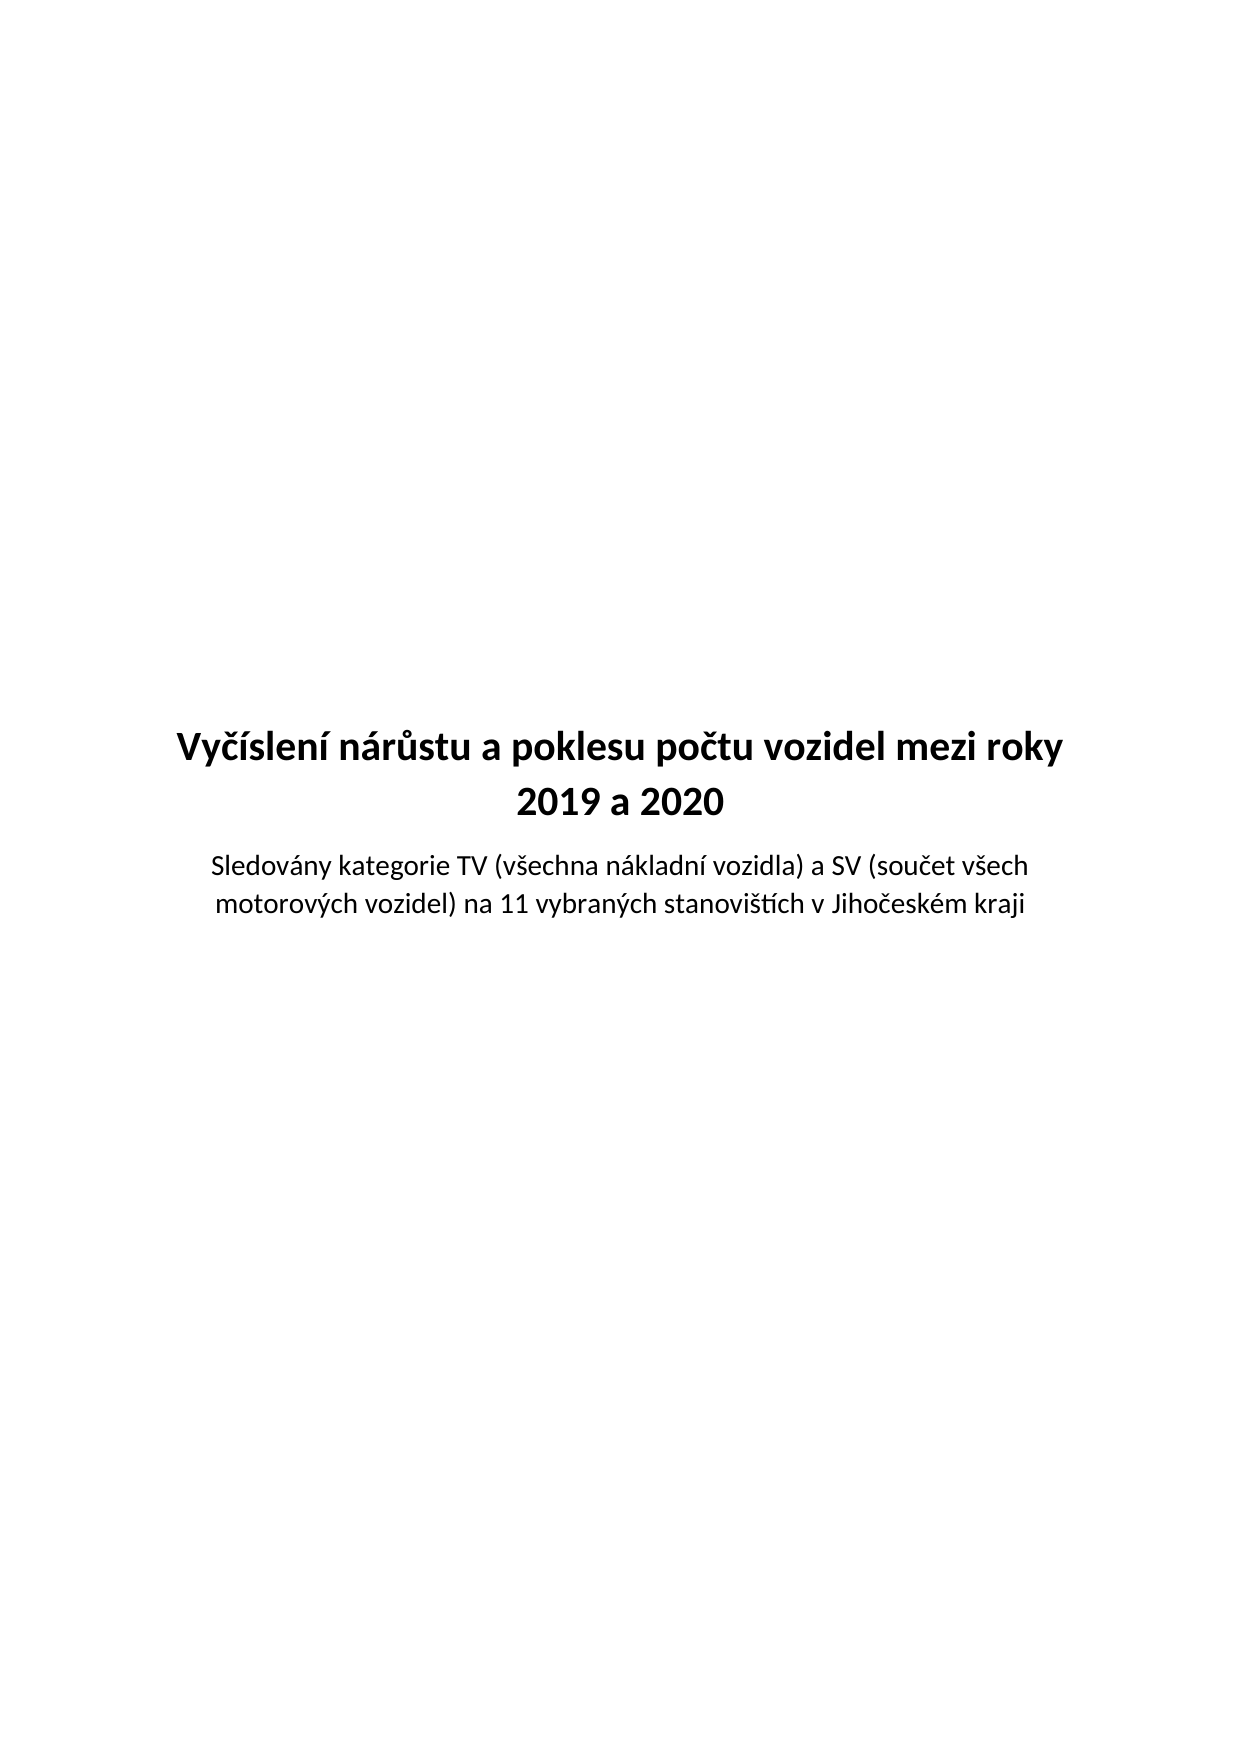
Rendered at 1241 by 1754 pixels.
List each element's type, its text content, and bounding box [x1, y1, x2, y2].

text Sledovány kategorie TV (všechna nákladní vozidla) a SV (součet všech motorových vozidel) na 11 vybraných stanovištích v Jihočeském kraji [148, 847, 1093, 921]
text Vyčíslení nárůstu a poklesu počtu vozidel mezi roky 2019 a 2020 [148, 720, 1093, 826]
